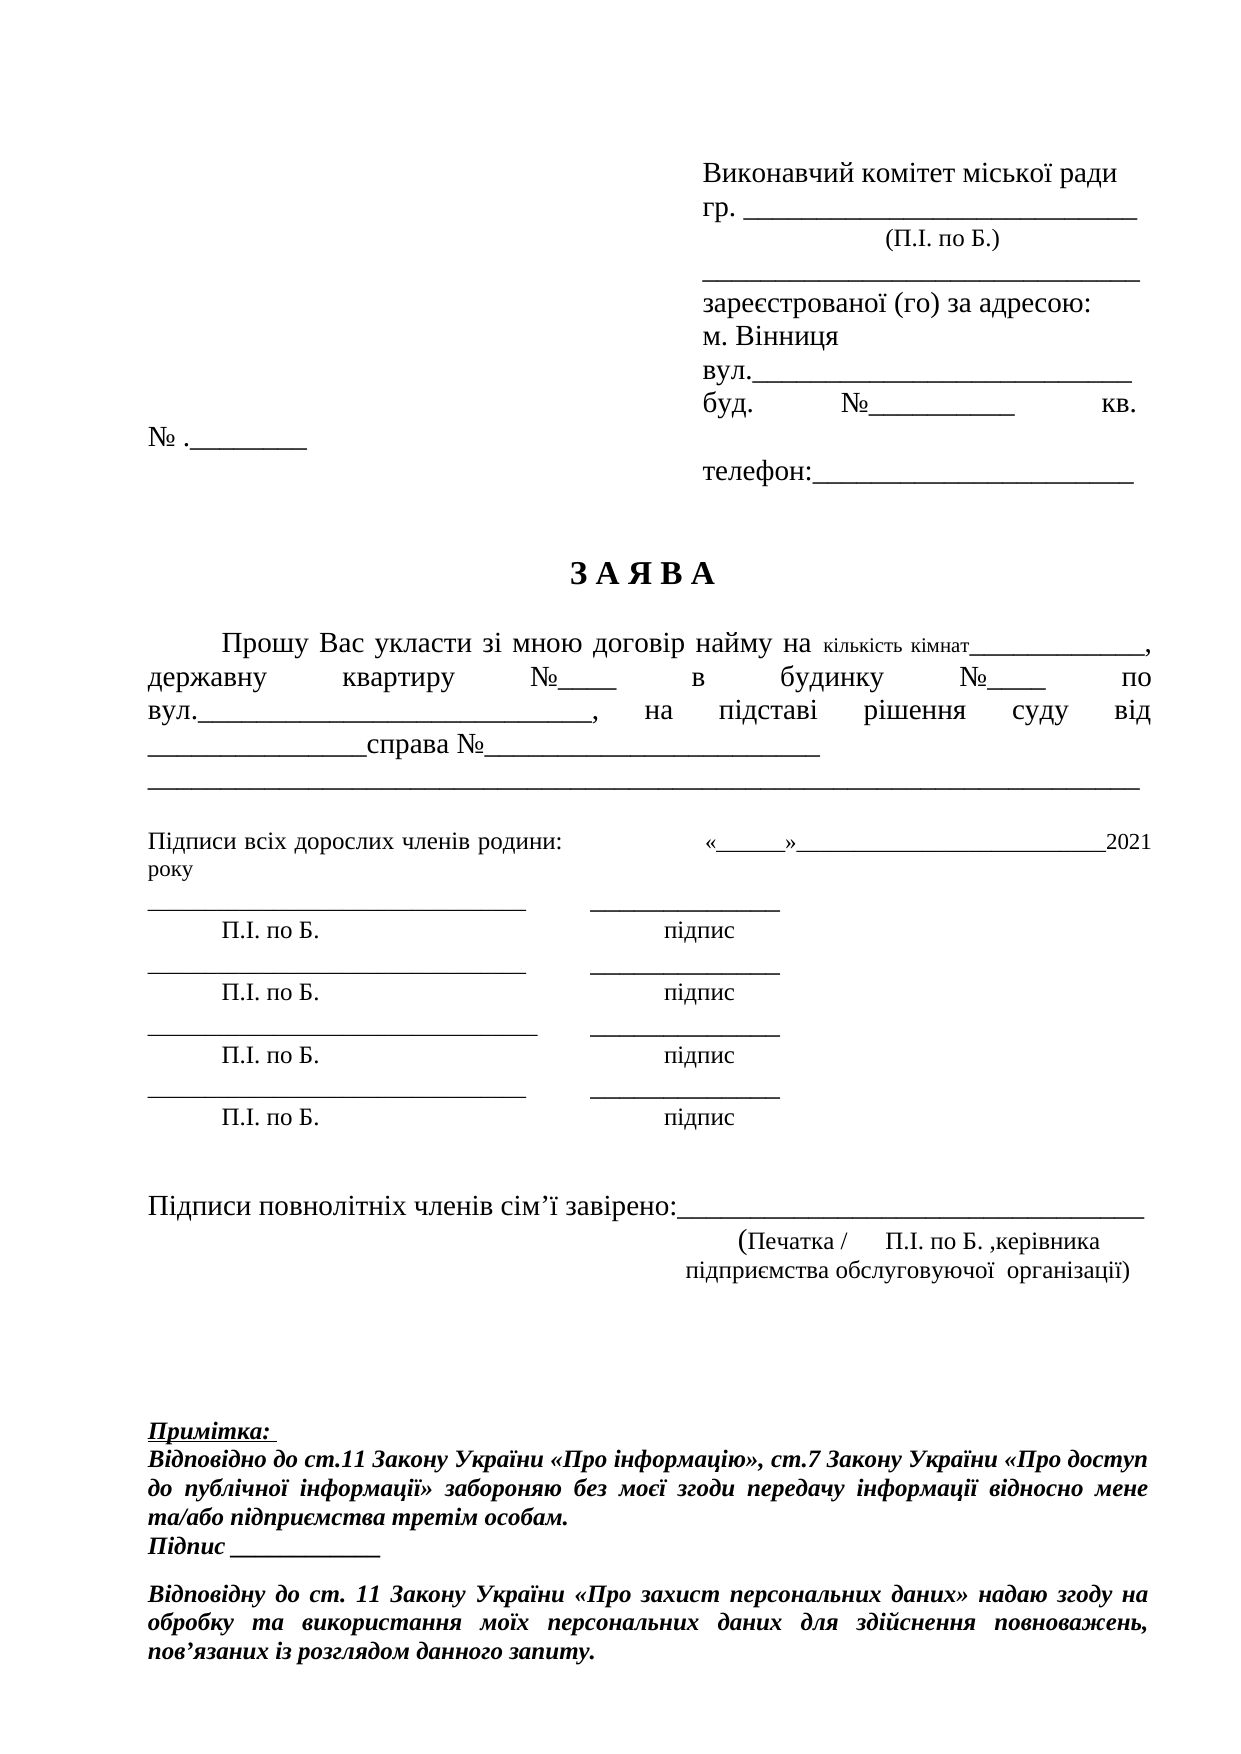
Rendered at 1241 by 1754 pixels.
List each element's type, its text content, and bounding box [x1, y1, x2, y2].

text Виконавчий комітет міської ради [148, 156, 1137, 189]
text П.І. по Б. підпис [148, 915, 1137, 944]
text зареєстрованої (го) за адресою: [148, 285, 1137, 318]
text вул.__________________________ [148, 352, 1137, 386]
text Відповідно до ст.11 Закону України «Про інформацію», ст.7 Закону України «Про доступ до публічної інформації» забороняю без моєї згоди передачу інформації відносно мене та/або підприємства третім особам. [148, 1444, 1152, 1531]
text _________________________________ _____________ [148, 1068, 1137, 1102]
text Примітка: [148, 1416, 1152, 1444]
text (Печатка / П.І. по Б. ,керівника [664, 1222, 1152, 1255]
text ____________________________________________________________________ [148, 759, 1152, 793]
text Підписи всіх дорослих членів родини: «______»___________________________2021 року [148, 826, 1152, 882]
text Підпис ____________ [148, 1531, 1152, 1559]
text (П.І. по Б.) [664, 223, 1137, 251]
text П.І. по Б. підпис [148, 1102, 1137, 1131]
text Відповідну до ст. 11 Закону України «Про захист персональних даних» надаю згоду на обробку та використання моїх персональних даних для здійснення повноважень, пов’язаних із розглядом данного запиту. [148, 1579, 1152, 1665]
text Прошу Вас укласти зі мною договір найму на кількість кімнат____________, державну квартиру №____ в будинку №____ по вул.___________________________, на підставі рішення суду від _______________справа №_______________________ [148, 625, 1152, 759]
text ______________________________ [148, 251, 1152, 285]
text _________________________________ _____________ [148, 882, 1137, 915]
text З А Я В А [148, 553, 1137, 592]
text _________________________________ _____________ [148, 944, 1137, 977]
text гр. ___________________________ [148, 189, 1152, 223]
text буд. №__________ кв. № .________ [148, 386, 1137, 453]
text Підписи повнолітніх членів сім’ї завірено:________________________________ [148, 1188, 1152, 1222]
text __________________________________ _____________ [148, 1006, 1152, 1040]
text телефон:______________________ [148, 453, 1137, 486]
text П.І. по Б. підпис [148, 977, 1137, 1006]
text П.І. по Б. підпис [148, 1040, 1137, 1068]
text м. Вінниця [148, 318, 1137, 352]
text підприємства обслуговуючої організації) [664, 1255, 1152, 1284]
